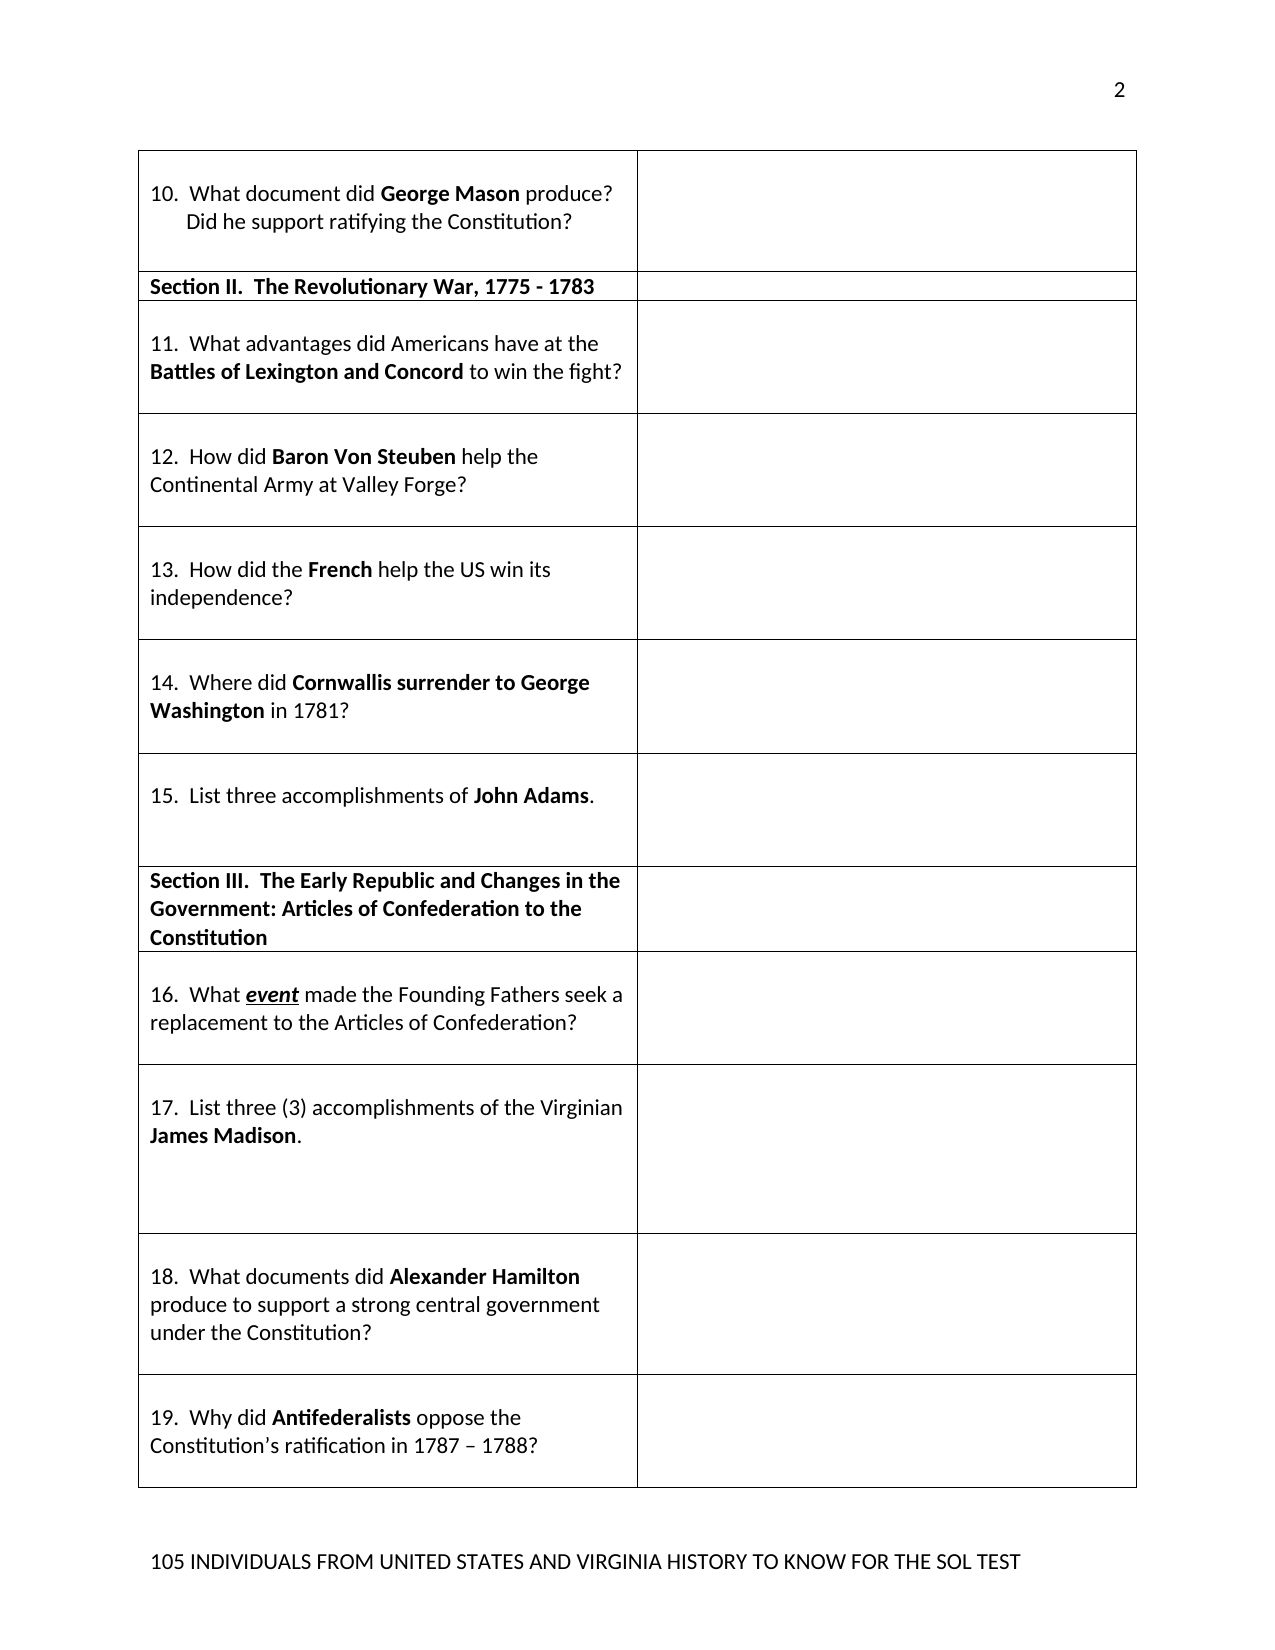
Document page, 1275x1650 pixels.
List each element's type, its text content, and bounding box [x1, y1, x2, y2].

table_cell Section III. The Early Republic and Changes in the Government: Articles of Confederation to the Constitution [139, 867, 637, 951]
table_cell Section II. The Revolutionary War, 1775 - 1783 [139, 272, 637, 300]
table_cell [638, 867, 1136, 951]
table_cell [638, 301, 1136, 413]
table_cell [638, 754, 1136, 866]
table_cell [638, 1375, 1136, 1487]
table_cell 18. What documents did Alexander Hamilton produce to support a strong central government under the Constitution? [139, 1234, 637, 1374]
table_cell 16. What event made the Founding Fathers seek a replacement to the Articles of Confederation? [139, 952, 637, 1064]
table_cell [638, 151, 1136, 271]
table_cell [638, 414, 1136, 526]
table_cell [638, 272, 1136, 300]
table_cell 19. Why did Antifederalists oppose the Constitution’s ratification in 1787 – 1788? [139, 1375, 637, 1487]
table_cell 15. List three accomplishments of John Adams. [139, 754, 637, 866]
table_cell [638, 1234, 1136, 1374]
table_cell 17. List three (3) accomplishments of the Virginian James Madison. [139, 1065, 637, 1233]
table_cell [638, 1065, 1136, 1233]
table_cell [638, 952, 1136, 1064]
table_cell [638, 527, 1136, 639]
table_cell 14. Where did Cornwallis surrender to George Washington in 1781? [139, 640, 637, 752]
table_cell 12. How did Baron Von Steuben help the Continental Army at Valley Forge? [139, 414, 637, 526]
table_cell [638, 640, 1136, 752]
table_cell 11. What advantages did Americans have at the Battles of Lexington and Concord to win the fight? [139, 301, 637, 413]
table_cell 10. What document did George Mason produce? Did he support ratifying the Constitution? [139, 151, 637, 271]
table_cell 13. How did the French help the US win its independence? [139, 527, 637, 639]
